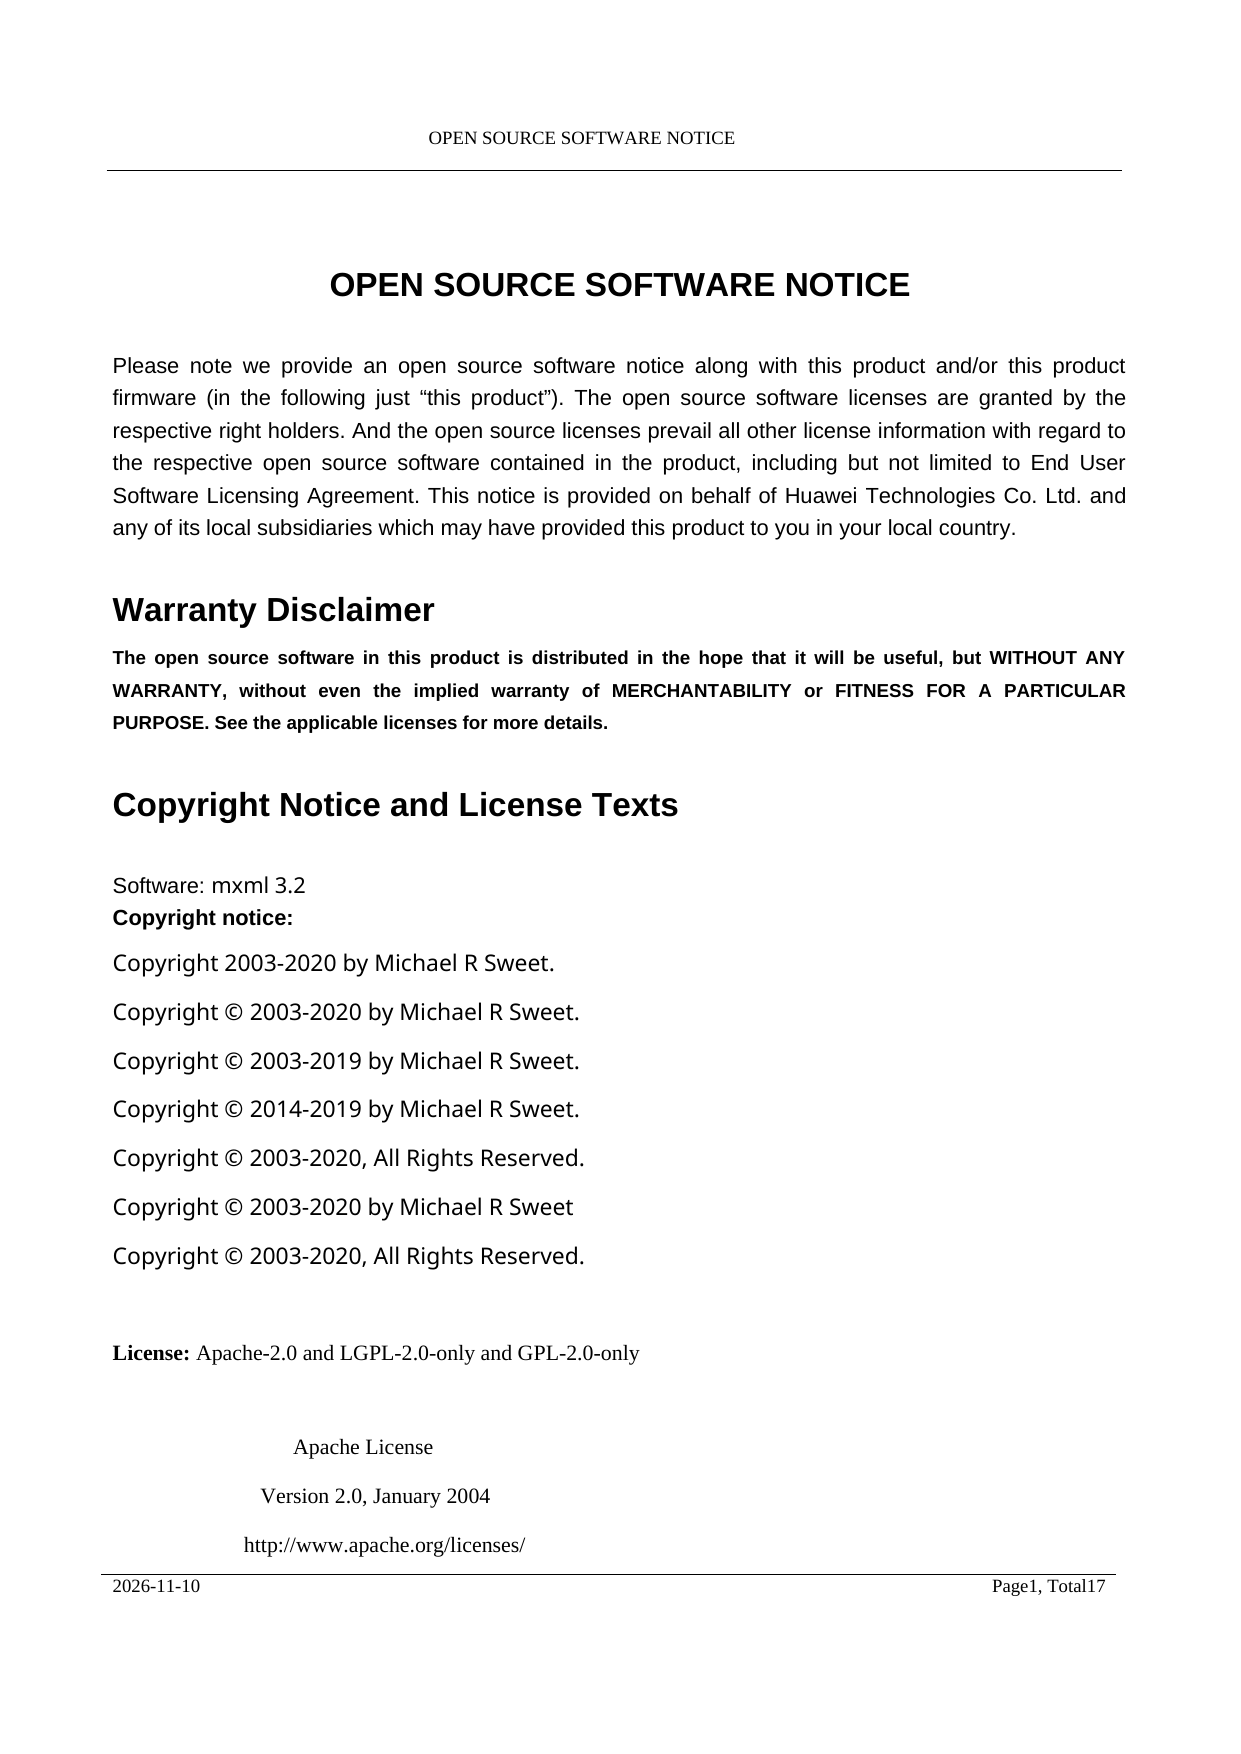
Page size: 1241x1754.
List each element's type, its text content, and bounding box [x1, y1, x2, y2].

text Please note we provide an open source software notice along with this product and/or this product firmware (in the following just “this product”). The open source software licenses are granted by the respective right holders. And the open source licenses prevail all other license information with regard to the respective open source software contained in the product, including but not limited to End User Software Licensing Agreement. This notice is provided on behalf of Huawei Technologies Co. Ltd. and any of its local subsidiaries which may have provided this product to you in your local country. [112, 349, 1128, 544]
text Copyright 2003-2020 by Michael R Sweet. Copyright © 2003-2020 by Michael R Sweet. Copyright © 2003-2019 by Michael R Sweet. Copyright © 2014-2019 by Michael R Sweet. Copyright © 2003-2020, All Rights Reserved. Copyright © 2003-2020 by Michael R Sweet Copyright © 2003-2020, All Rights Reserved. [112, 947, 1128, 1320]
text Warranty Disclaimer [112, 576, 1128, 641]
text OPEN SOURCE SOFTWARE NOTICE [112, 251, 1128, 316]
text Copyright notice: [112, 901, 1128, 934]
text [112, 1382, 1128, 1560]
text License: Apache-2.0 and LGPL-2.0-only and GPL-2.0-only [112, 1337, 1128, 1369]
text The open source software in this product is distributed in the hope that it will be useful, but WITHOUT ANY WARRANTY, without even the implied warranty of MERCHANTABILITY or FITNESS FOR A PARTICULAR PURPOSE. See the applicable licenses for more details. [112, 641, 1128, 739]
text Copyright Notice and License Texts [112, 771, 1128, 836]
text Software: mxml 3.2 [112, 869, 1128, 901]
